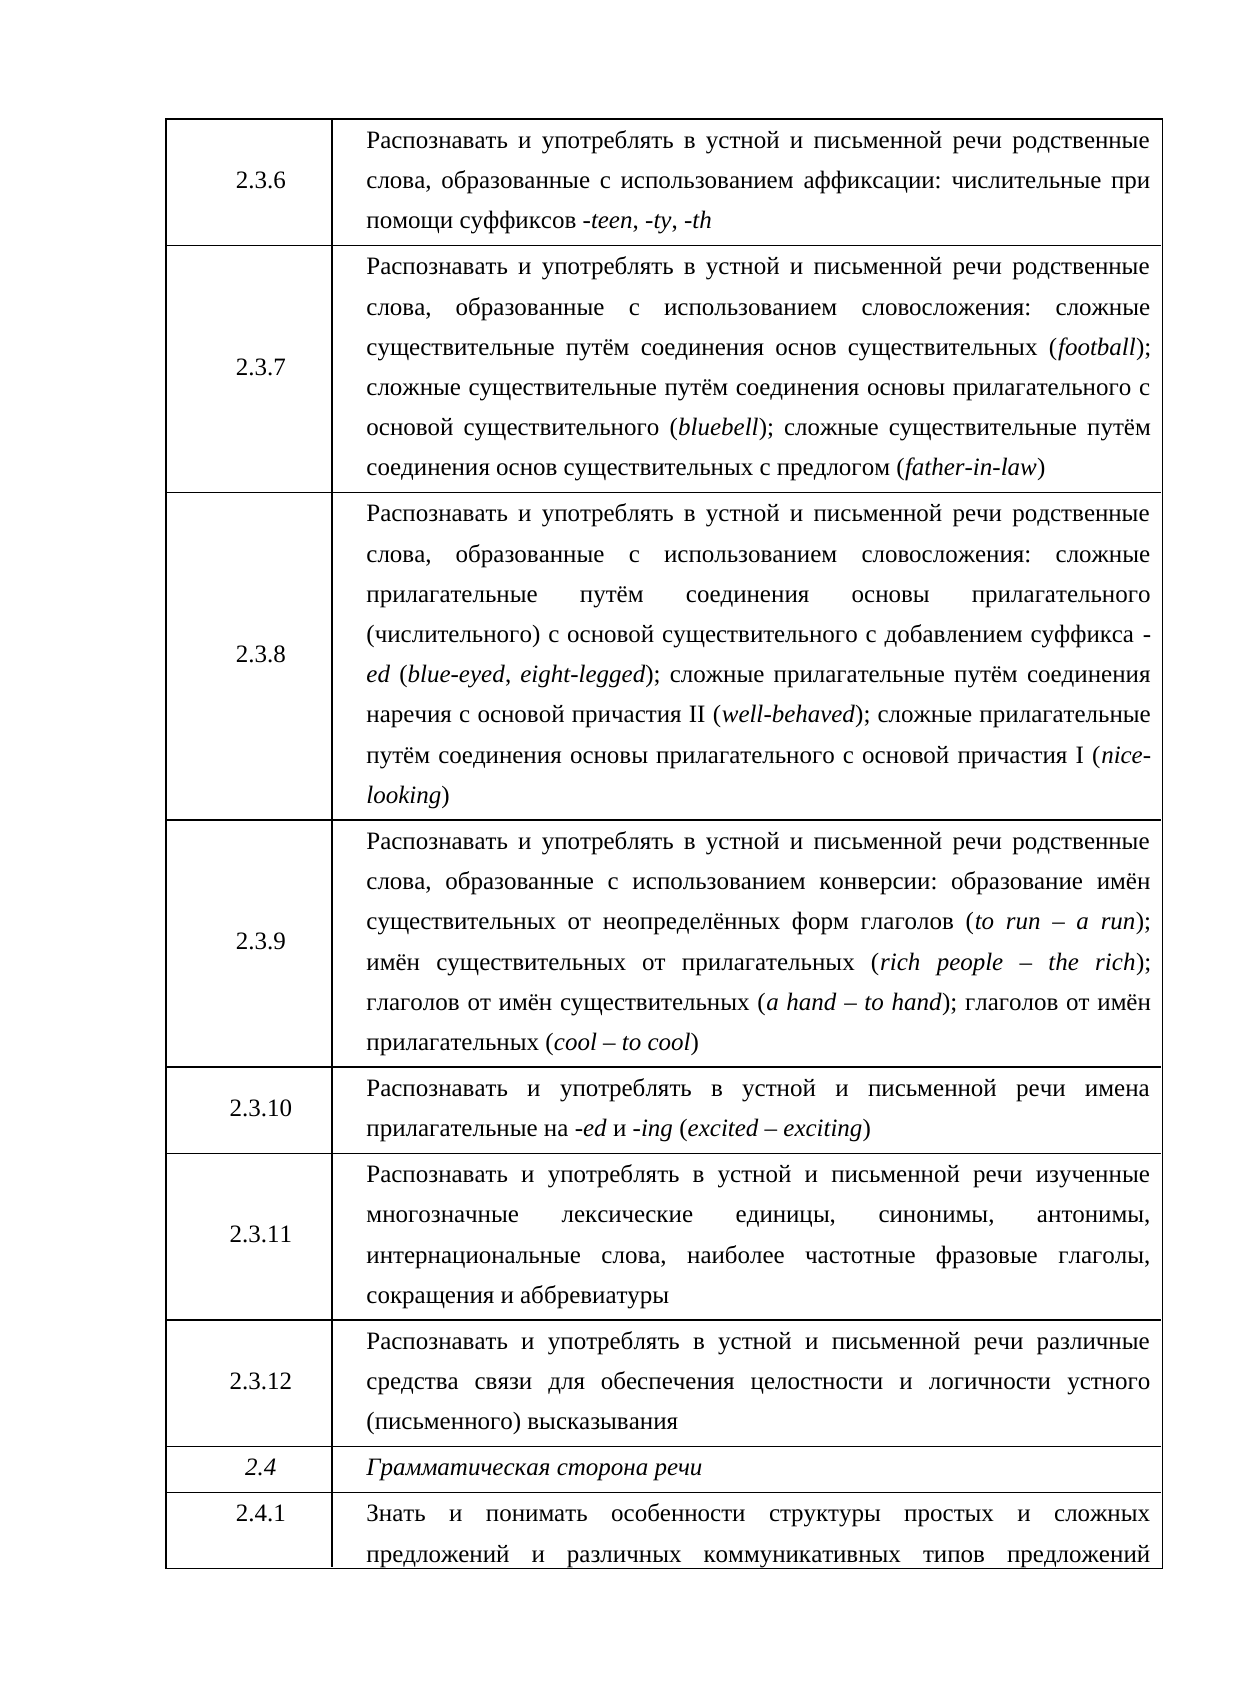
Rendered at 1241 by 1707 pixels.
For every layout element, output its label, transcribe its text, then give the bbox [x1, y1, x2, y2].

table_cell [333, 1492, 1162, 1567]
table_cell 2.3.10 [167, 1068, 331, 1152]
table_cell 2.3.11 [167, 1154, 331, 1319]
table_cell Распознавать и употреблять в устной и письменной речи родственные слова, образованные с использованием словосложения: сложные существительные путём соединения основ существительных (football); сложные существительные путём соединения основы прилагательного с основой существительного (bluebell); сложные существительные путём соединения основ существительных с предлогом (father-in-law) [333, 245, 1162, 492]
table_cell Грамматическая сторона речи [333, 1446, 1162, 1492]
table_cell 2.3.12 [167, 1321, 331, 1446]
table_cell Распознавать и употреблять в устной и письменной речи родственные слова, образованные с использованием аффиксации: числительные при помощи суффиксов -teen, -ty, -th [333, 120, 1162, 244]
table_cell 2.3.6 [167, 120, 331, 244]
table_cell Распознавать и употреблять в устной и письменной речи различные средства связи для обеспечения целостности и логичности устного (письменного) высказывания [333, 1319, 1162, 1446]
table_cell Распознавать и употреблять в устной и письменной речи имена прилагательные на -ed и -ing (excited – exciting) [333, 1066, 1162, 1152]
table_cell 2.3.7 [167, 246, 331, 492]
table_cell Распознавать и употреблять в устной и письменной речи изученные многозначные лексические единицы, синонимы, антонимы, интернациональные слова, наиболее частотные фразовые глаголы, сокращения и аббревиатуры [333, 1153, 1162, 1319]
table_cell 2.4.1 [167, 1493, 331, 1567]
table_cell Распознавать и употреблять в устной и письменной речи родственные слова, образованные с использованием конверсии: образование имён существительных от неопределённых форм глаголов (to run – a run); имён существительных от прилагательных (rich people – the rich); глаголов от имён существительных (a hand – to hand); глаголов от имён прилагательных (cool – to cool) [333, 819, 1162, 1066]
table_cell 2.3.8 [167, 493, 331, 819]
table_cell 2.3.9 [167, 821, 331, 1066]
table_cell Распознавать и употреблять в устной и письменной речи родственные слова, образованные с использованием словосложения: сложные прилагательные путём соединения основы прилагательного (числительного) с основой существительного с добавлением суффикса -ed (blue-eyed, eight-legged); сложные прилагательные путём соединения наречия с основой причастия II (well-behaved); сложные прилагательные путём соединения основы прилагательного с основой причастия I (nice-looking) [333, 492, 1162, 819]
table_cell 2.4 [167, 1447, 331, 1492]
